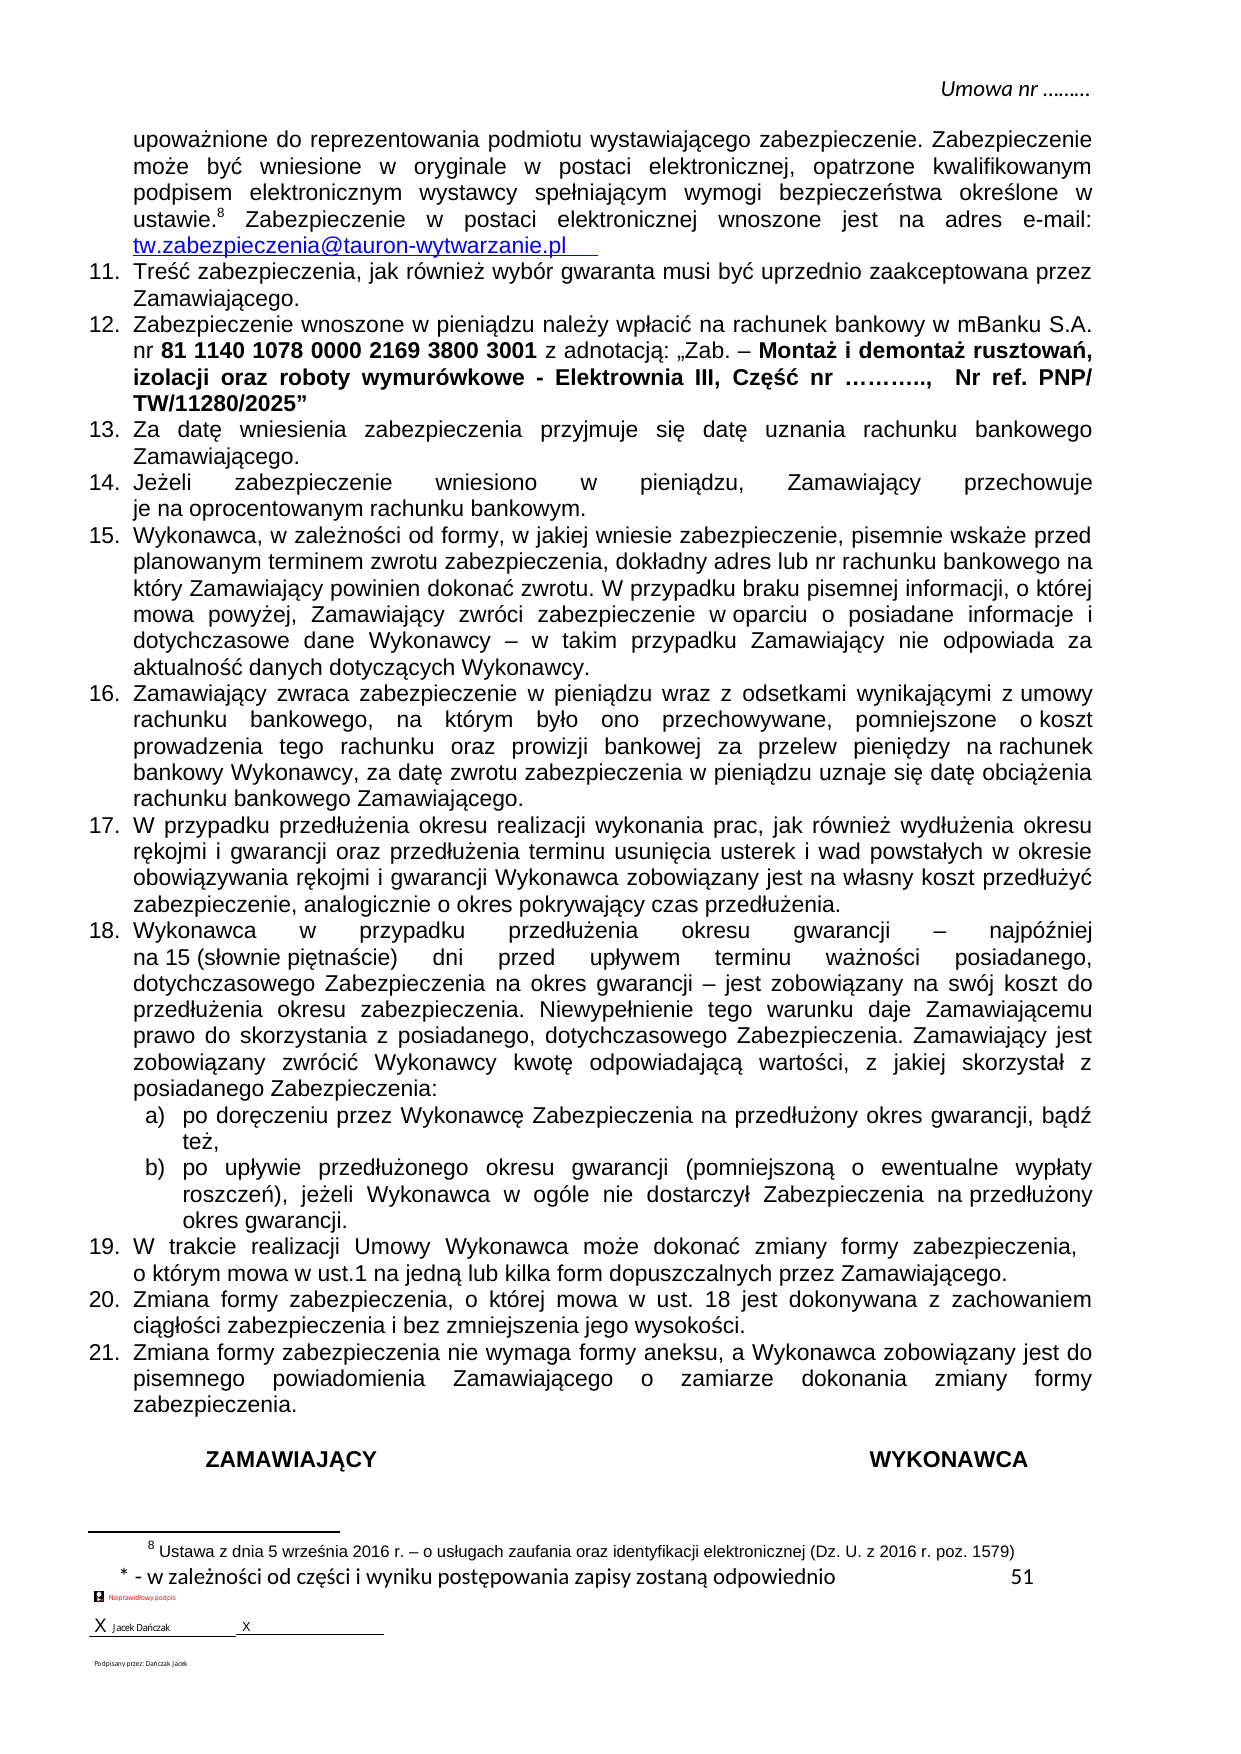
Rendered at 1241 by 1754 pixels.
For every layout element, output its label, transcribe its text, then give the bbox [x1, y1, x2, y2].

subtitle ZAMAWIAJĄCY WYKONAWCA [88, 1446, 1075, 1473]
list W przypadku przedłużenia okresu realizacji wykonania prac, jak również wydłużenia okresu rękojmi i gwarancji oraz przedłużenia terminu usunięcia usterek i wad powstałych w okresie obowiązywania rękojmi i gwarancji Wykonawca zobowiązany jest na własny koszt przedłużyć zabezpieczenie, analogicznie o okres pokrywający czas przedłużenia. [88, 812, 1093, 917]
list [88, 126, 1093, 258]
list Jeżeli zabezpieczenie wniesiono w pieniądzu, Zamawiający przechowuje je na oprocentowanym rachunku bankowym. [88, 469, 1093, 522]
list W trakcie realizacji Umowy Wykonawca może dokonać zmiany formy zabezpieczenia, o którym mowa w ust.1 na jedną lub kilka form dopuszczalnych przez Zamawiającego. [88, 1233, 1093, 1286]
list po doręczeniu przez Wykonawcę Zabezpieczenia na przedłużony okres gwarancji, bądź też, [145, 1102, 1093, 1154]
list Zamawiający zwraca zabezpieczenie w pieniądzu wraz z odsetkami wynikającymi z umowy rachunku bankowego, na którym było ono przechowywane, pomniejszone o koszt prowadzenia tego rachunku oraz prowizji bankowej za przelew pieniędzy na rachunek bankowy Wykonawcy, za datę zwrotu zabezpieczenia w pieniądzu uznaje się datę obciążenia rachunku bankowego Zamawiającego. [88, 680, 1093, 812]
list Wykonawca, w zależności od formy, w jakiej wniesie zabezpieczenie, pisemnie wskaże przed planowanym terminem zwrotu zabezpieczenia, dokładny adres lub nr rachunku bankowego na który Zamawiający powinien dokonać zwrotu. W przypadku braku pisemnej informacji, o której mowa powyżej, Zamawiający zwróci zabezpieczenie w oparciu o posiadane informacje i dotychczasowe dane Wykonawcy – w takim przypadku Zamawiający nie odpowiada za aktualność danych dotyczących Wykonawcy. [88, 522, 1093, 680]
list Zmiana formy zabezpieczenia nie wymaga formy aneksu, a Wykonawca zobowiązany jest do pisemnego powiadomienia Zamawiającego o zamiarze dokonania zmiany formy zabezpieczenia. [88, 1339, 1093, 1418]
list Zabezpieczenie wnoszone w pieniądzu należy wpłacić na rachunek bankowy w mBanku S.A. nr 81 1140 1078 0000 2169 3800 3001 z adnotacją: „Zab. – Montaż i demontaż rusztowań, izolacji oraz roboty wymurówkowe - Elektrownia III, Część nr ……….., Nr ref. PNP/ TW/11280/2025” [88, 311, 1093, 416]
list Zmiana formy zabezpieczenia, o której mowa w ust. 18 jest dokonywana z zachowaniem ciągłości zabezpieczenia i bez zmniejszenia jego wysokości. [88, 1286, 1093, 1339]
list Treść zabezpieczenia, jak również wybór gwaranta musi być uprzednio zaakceptowana przez Zamawiającego. [88, 258, 1093, 311]
list po upływie przedłużonego okresu gwarancji (pomniejszoną o ewentualne wypłaty roszczeń), jeżeli Wykonawca w ogóle nie dostarczył Zabezpieczenia na przedłużony okres gwarancji. [145, 1154, 1093, 1233]
list Wykonawca w przypadku przedłużenia okresu gwarancji – najpóźniej na 15 (słownie piętnaście) dni przed upływem terminu ważności posiadanego, dotychczasowego Zabezpieczenia na okres gwarancji – jest zobowiązany na swój koszt do przedłużenia okresu zabezpieczenia. Niewypełnienie tego warunku daje Zamawiającemu prawo do skorzystania z posiadanego, dotychczasowego Zabezpieczenia. Zamawiający jest zobowiązany zwrócić Wykonawcy kwotę odpowiadającą wartości, z jakiej skorzystał z posiadanego Zabezpieczenia: [88, 917, 1093, 1102]
list Za datę wniesienia zabezpieczenia przyjmuje się datę uznania rachunku bankowego Zamawiającego. [88, 416, 1093, 469]
